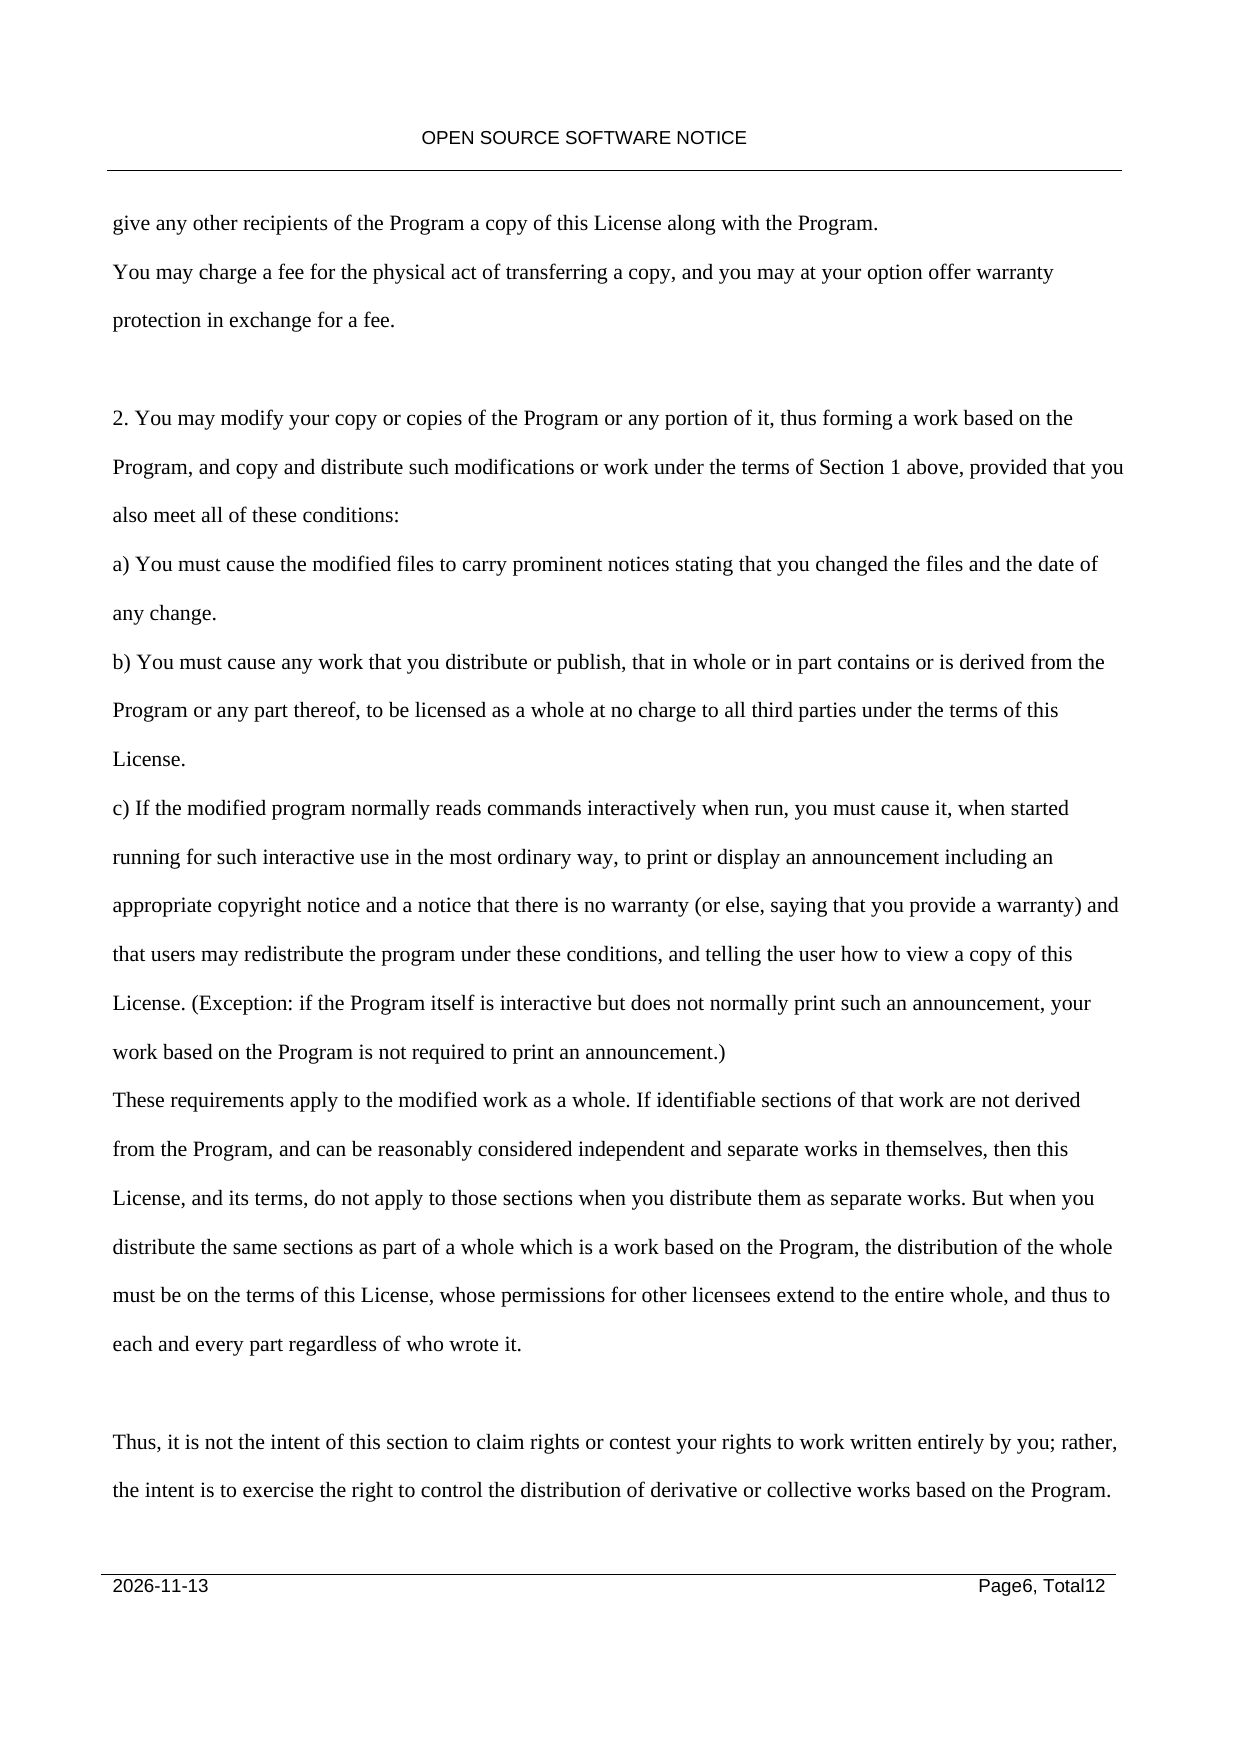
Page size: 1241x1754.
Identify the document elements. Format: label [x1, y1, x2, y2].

text [112, 206, 1128, 1506]
